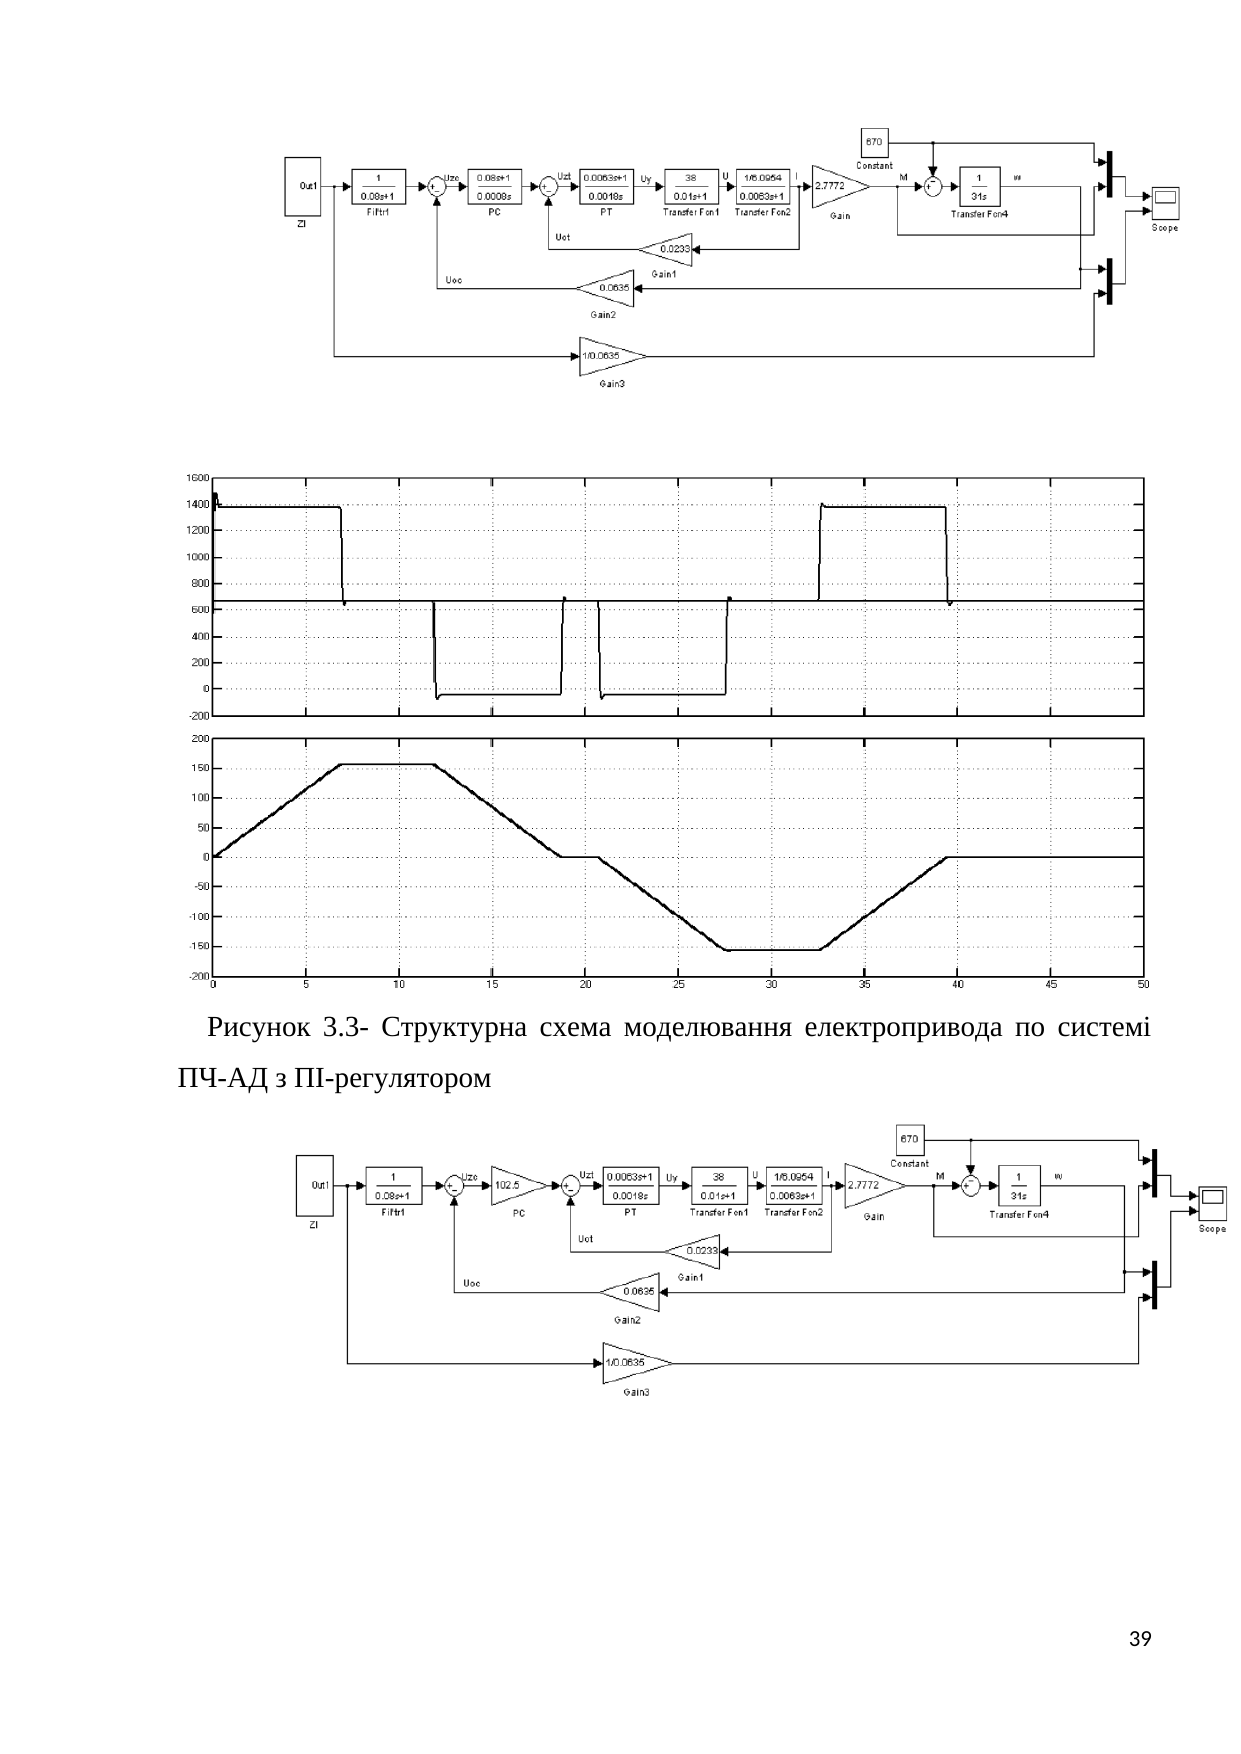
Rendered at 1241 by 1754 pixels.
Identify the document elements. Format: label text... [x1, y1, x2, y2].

text Рисунок 3.3- Структурна схема моделювання електропривода по системі ПЧ-АД з ПІ-регулятором [177, 1009, 1152, 1093]
